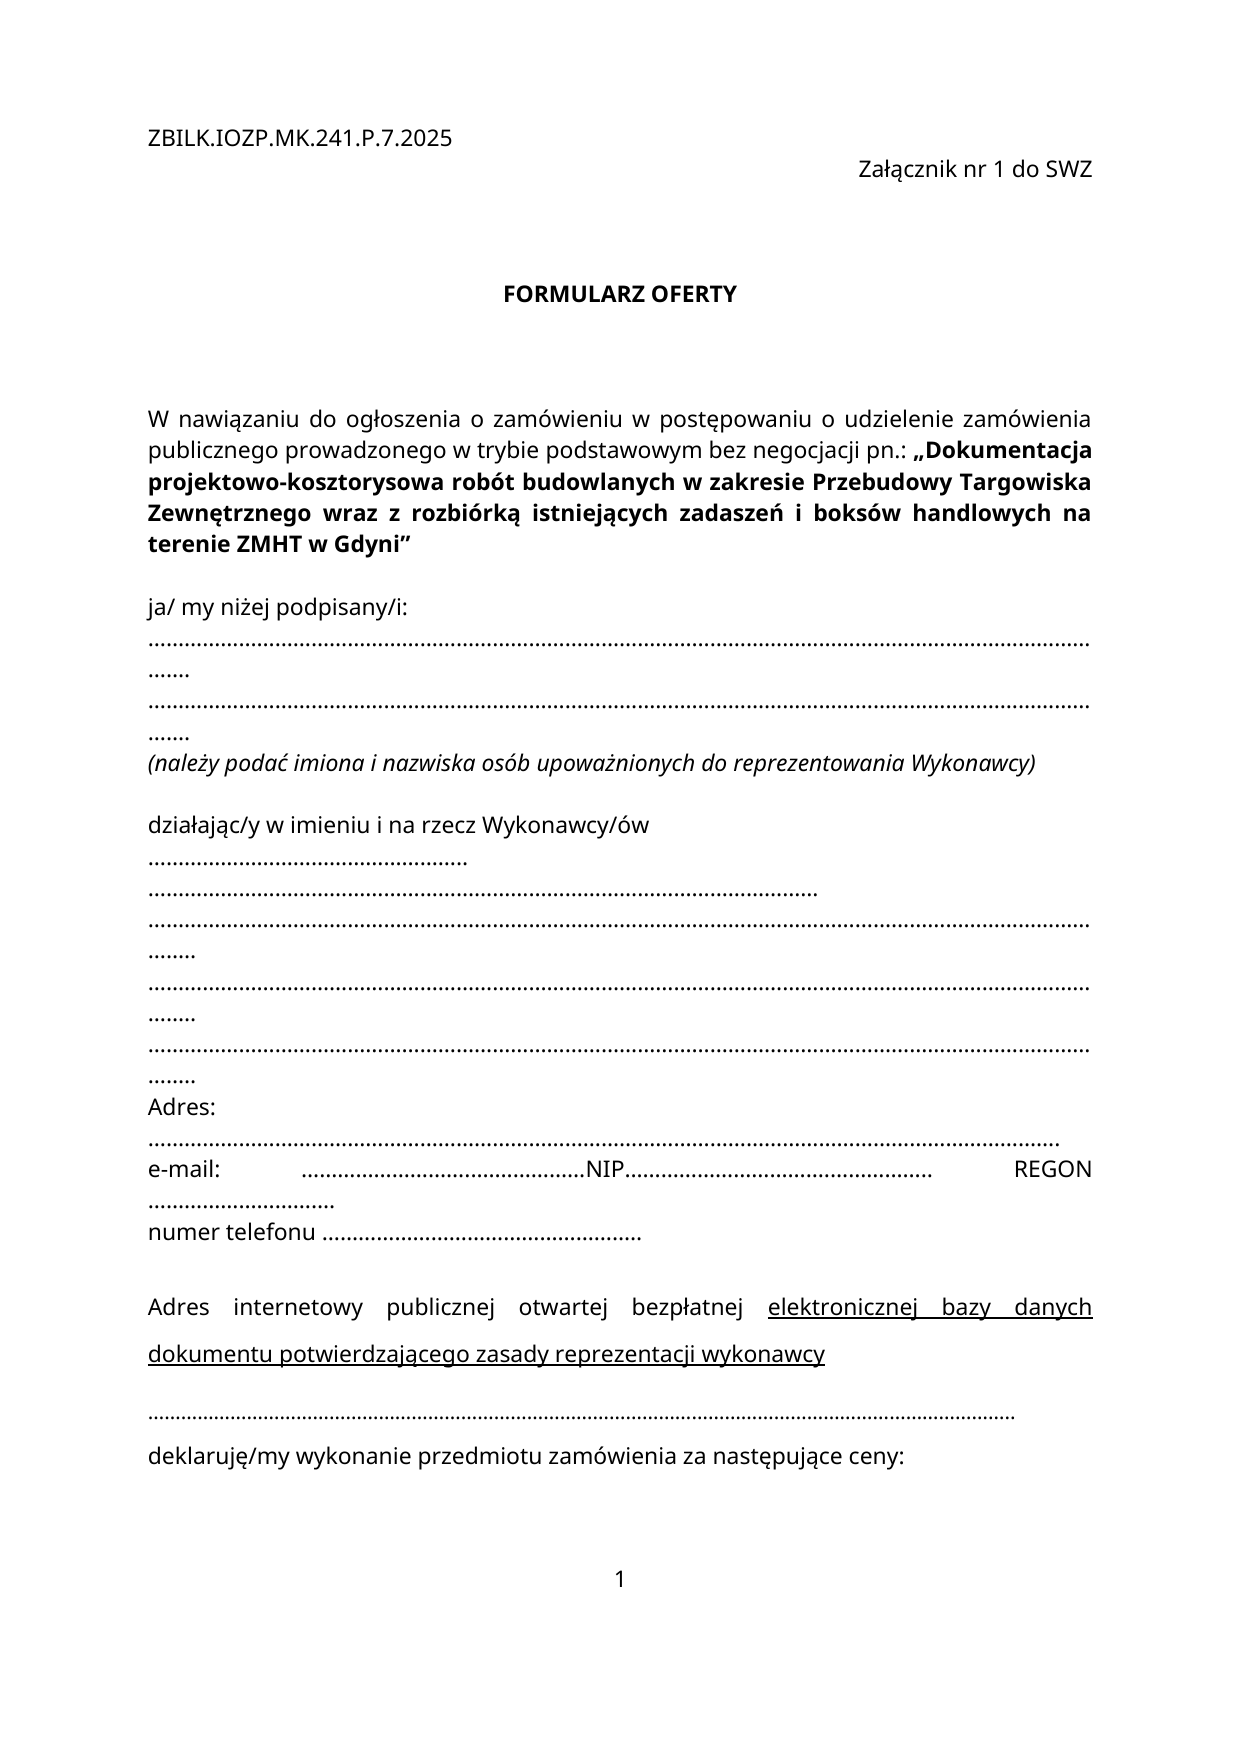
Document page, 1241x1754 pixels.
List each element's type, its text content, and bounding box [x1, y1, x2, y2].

text ……………………………………………………………………………………………………………………………………………….. [148, 966, 1092, 1028]
text ………………………………………………………………………………………………………………………………………………. [148, 684, 1092, 747]
text ………………………………………………………………………………………………………………………………………….. [148, 1397, 1092, 1425]
text ……………………………………………………………………………………………………………………………………………….. [148, 1028, 1092, 1091]
text ……………………………………………………………………………………………………………………………………………….. [148, 903, 1092, 966]
text ja/ my niżej podpisany/i: [148, 591, 1092, 622]
text numer telefonu …………………………………………….. [148, 1216, 1092, 1247]
text ZBILK.IOZP.MK.241.P.7.2025 [148, 122, 1092, 153]
text e-mail: ………………………..………………NIP…………………………….…………….. REGON …………………………. [148, 1153, 1092, 1216]
text FORMULARZ OFERTY [148, 278, 1092, 309]
text Adres internetowy publicznej otwartej bezpłatnej elektronicznej bazy danych dokumentu potwierdzającego zasady reprezentacji wykonawcy [148, 1291, 1092, 1369]
text ………………………………………………………………………………………………………………………………………………. [148, 622, 1092, 684]
text Załącznik nr 1 do SWZ [148, 153, 1092, 184]
text Adres: ……………………………………………………………………………………………………………………………………. [148, 1091, 1092, 1153]
text deklaruję/my wykonanie przedmiotu zamówienia za następujące ceny: [148, 1439, 1092, 1471]
text (należy podać imiona i nazwiska osób upoważnionych do reprezentowania Wykonawcy) [148, 747, 1092, 778]
text ……………………………………………..………………………………………………………………………………………………… [148, 841, 1092, 903]
text działając/y w imieniu i na rzecz Wykonawcy/ów [148, 809, 1092, 841]
text W nawiązaniu do ogłoszenia o zamówieniu w postępowaniu o udzielenie zamówienia publicznego prowadzonego w trybie podstawowym bez negocjacji pn.: „Dokumentacja projektowo-kosztorysowa robót budowlanych w zakresie Przebudowy Targowiska Zewnętrznego wraz z rozbiórką istniejących zadaszeń i boksów handlowych na terenie ZMHT w Gdyni” [148, 403, 1092, 559]
